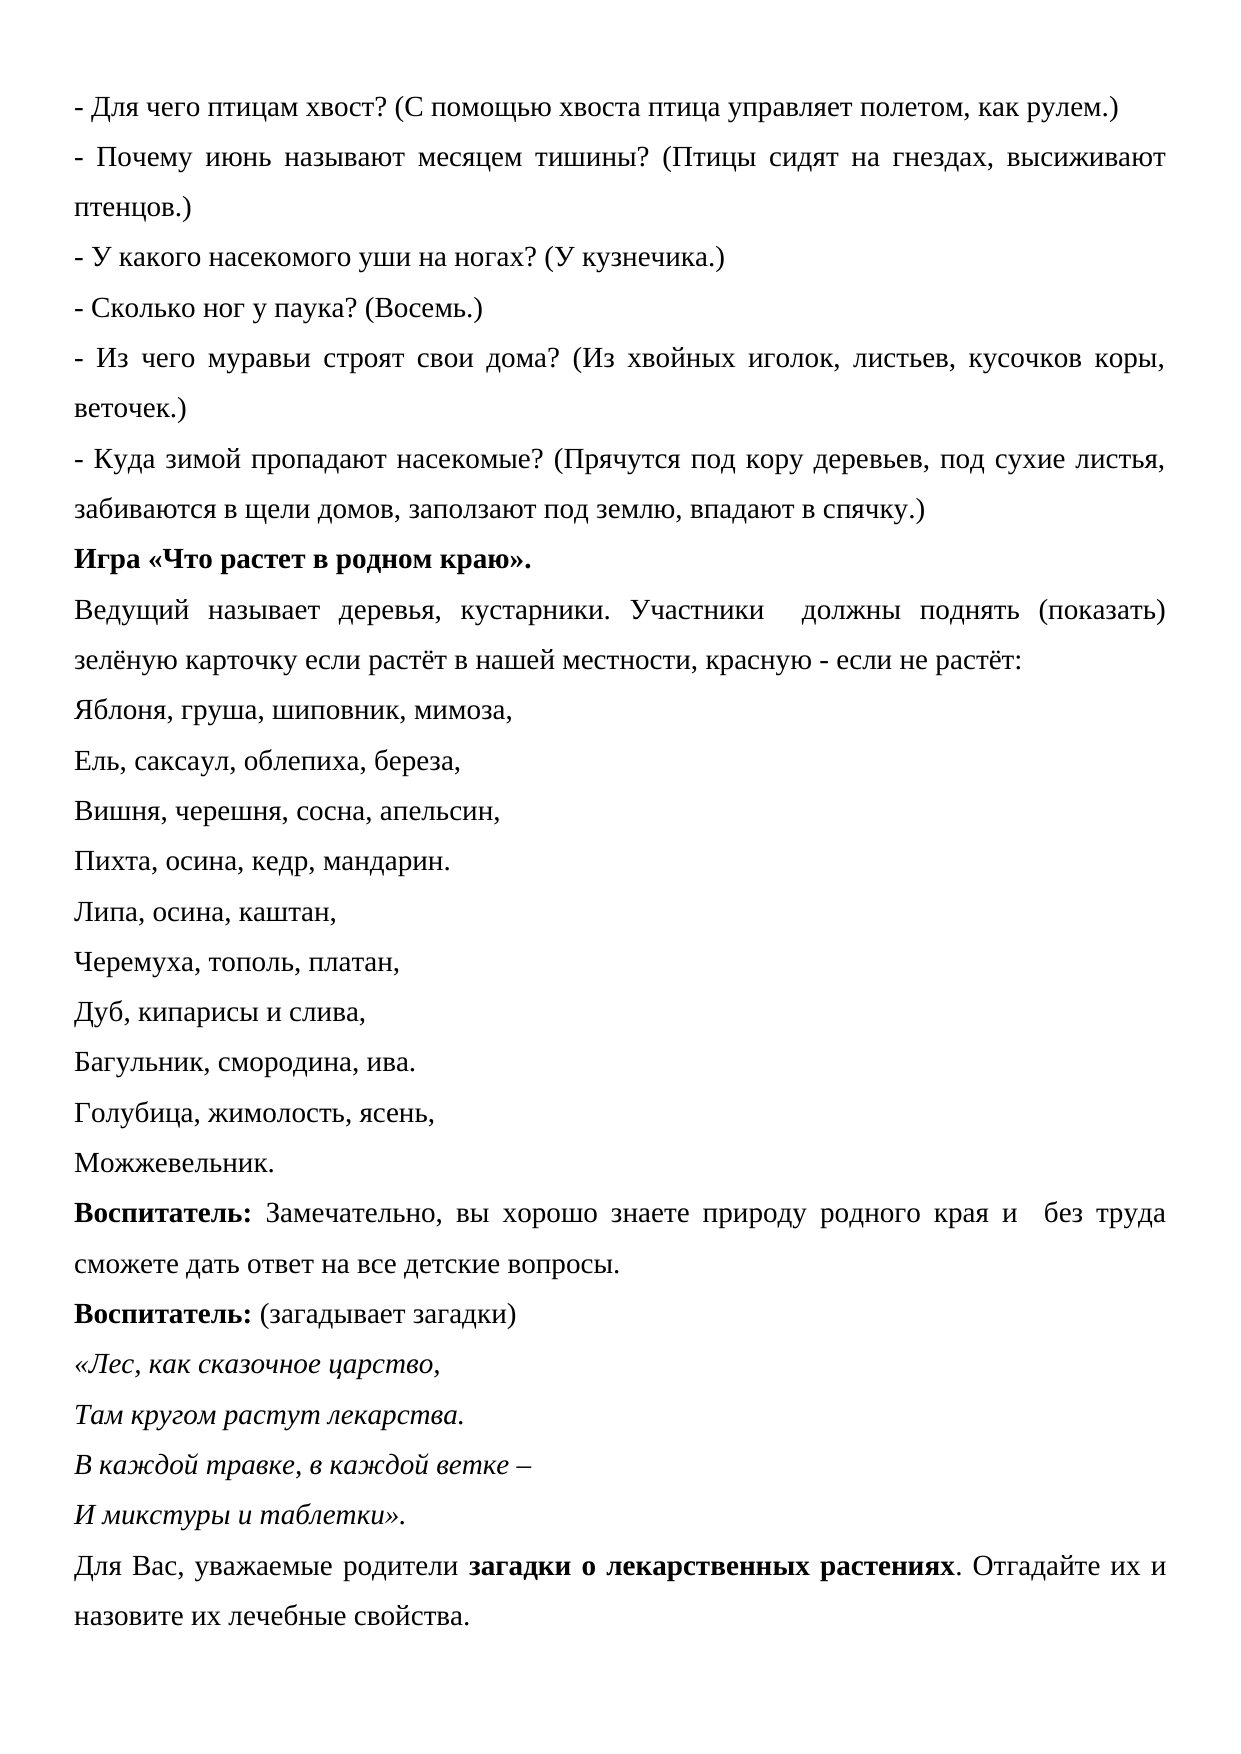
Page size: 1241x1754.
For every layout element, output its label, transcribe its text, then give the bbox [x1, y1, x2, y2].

text - Для чего птицам хвост? (С помощью хвоста птица управляет полетом, как рулем.) [74, 89, 1167, 122]
text Багульник, смородина, ива. [74, 1044, 1167, 1078]
text «Лес, как сказочное царство, [74, 1346, 1167, 1380]
text Яблоня, груша, шиповник, мимоза, [74, 692, 1167, 726]
text Голубица, жимолость, ясень, [74, 1095, 1167, 1128]
text Воспитатель: Замечательно, вы хорошо знаете природу родного края и без труда сможете дать ответ на все детские вопросы. [74, 1196, 1167, 1279]
text Игра «Что растет в родном краю». [74, 541, 1167, 575]
text Для Вас, уважаемые родители загадки о лекарственных растениях. Отгадайте их и назовите их лечебные свойства. [74, 1548, 1167, 1632]
text - У какого насекомого уши на ногах? (У кузнечика.) [74, 239, 1167, 273]
text Воспитатель: (загадывает загадки) [74, 1296, 1167, 1330]
text Дуб, кипарисы и слива, [74, 994, 1167, 1028]
text Можжевельник. [74, 1145, 1167, 1179]
text - Куда зимой пропадают насекомые? (Прячутся под кору деревьев, под сухие листья, забиваются в щели домов, заползают под землю, впадают в спячку.) [74, 441, 1167, 525]
text И микстуры и таблетки». [74, 1497, 1167, 1531]
text В каждой травке, в каждой ветке – [74, 1447, 1167, 1481]
text Липа, осина, каштан, [74, 894, 1167, 927]
text Пихта, осина, кедр, мандарин. [74, 843, 1167, 877]
text Ведущий называет деревья, кустарники. Участники должны поднять (показать) зелёную карточку если растёт в нашей местности, красную - если не растёт: [74, 592, 1167, 676]
text Вишня, черешня, сосна, апельсин, [74, 793, 1167, 827]
text Ель, саксаул, облепиха, береза, [74, 743, 1167, 776]
text Черемуха, тополь, платан, [74, 944, 1167, 977]
text - Из чего муравьи строят свои дома? (Из хвойных иголок, листьев, кусочков коры, веточек.) [74, 340, 1167, 424]
text - Почему июнь называют месяцем тишины? (Птицы сидят на гнездах, высиживают птенцов.) [74, 139, 1167, 223]
text - Сколько ног у паука? (Восемь.) [74, 290, 1167, 323]
text Там кругом растут лекарства. [74, 1397, 1167, 1430]
